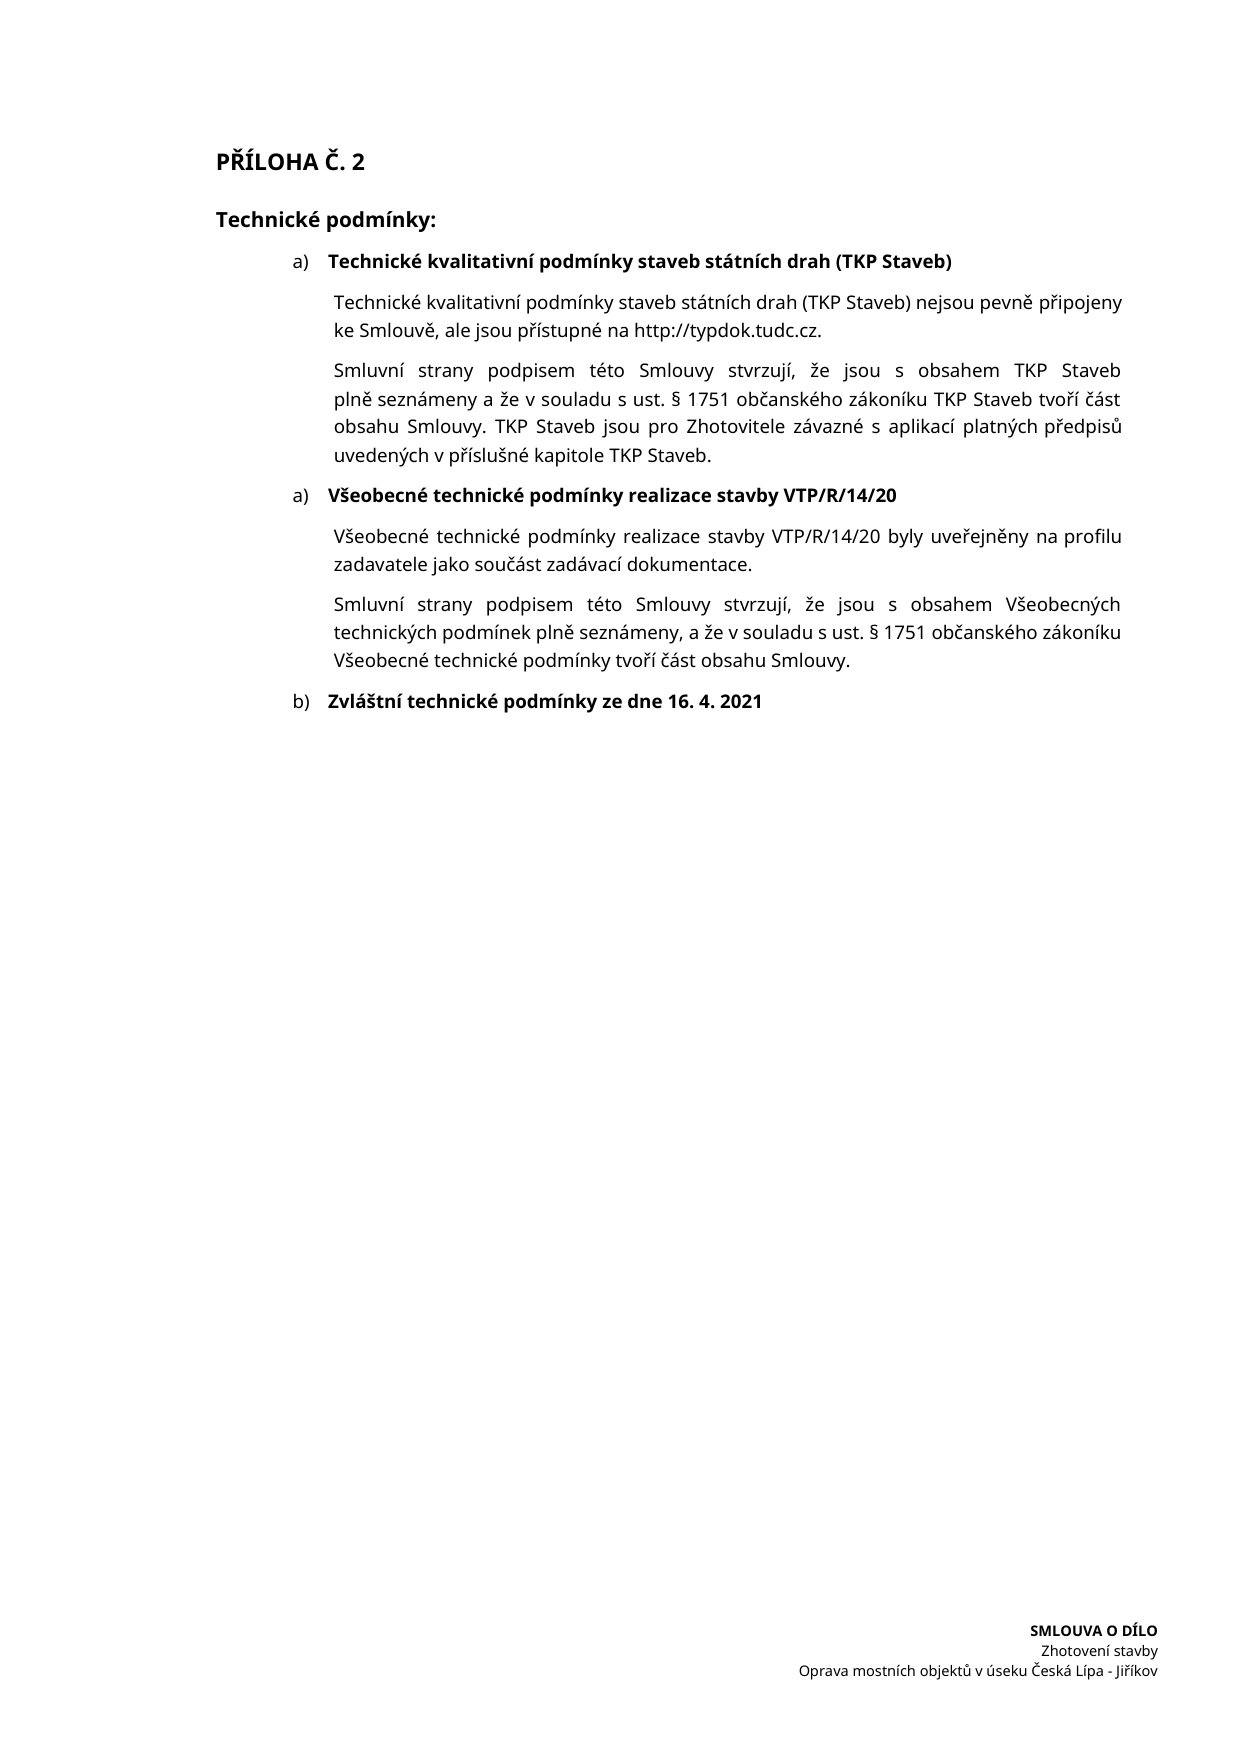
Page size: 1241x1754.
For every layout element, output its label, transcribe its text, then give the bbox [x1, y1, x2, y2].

text Příloha č. 2 [216, 146, 1122, 177]
list Zvláštní technické podmínky ze dne 16. 4. 2021 [292, 688, 1122, 713]
list Technické kvalitativní podmínky staveb státních drah (TKP Staveb) [292, 249, 1122, 274]
text Všeobecné technické podmínky realizace stavby VTP/R/14/20 byly uveřejněny na profilu zadavatele jako součást zadávací dokumentace. [334, 523, 1122, 576]
list Všeobecné technické podmínky realizace stavby VTP/R/14/20 [292, 482, 1122, 508]
text Smluvní strany podpisem této Smlouvy stvrzují, že jsou s obsahem Všeobecných technických podmínek plně seznámeny, a že v souladu s ust. § 1751 občanského zákoníku Všeobecné technické podmínky tvoří část obsahu Smlouvy. [334, 591, 1122, 673]
text Technické podmínky: [216, 205, 1122, 233]
text Smluvní strany podpisem této Smlouvy stvrzují, že jsou s obsahem TKP Staveb plně seznámeny a že v souladu s ust. § 1751 občanského zákoníku TKP Staveb tvoří část obsahu Smlouvy. TKP Staveb jsou pro Zhotovitele závazné s aplikací platných předpisů uvedených v příslušné kapitole TKP Staveb. [334, 358, 1122, 467]
text Technické kvalitativní podmínky staveb státních drah (TKP Staveb) nejsou pevně připojeny ke Smlouvě, ale jsou přístupné na http://typdok.tudc.cz. [334, 289, 1122, 343]
